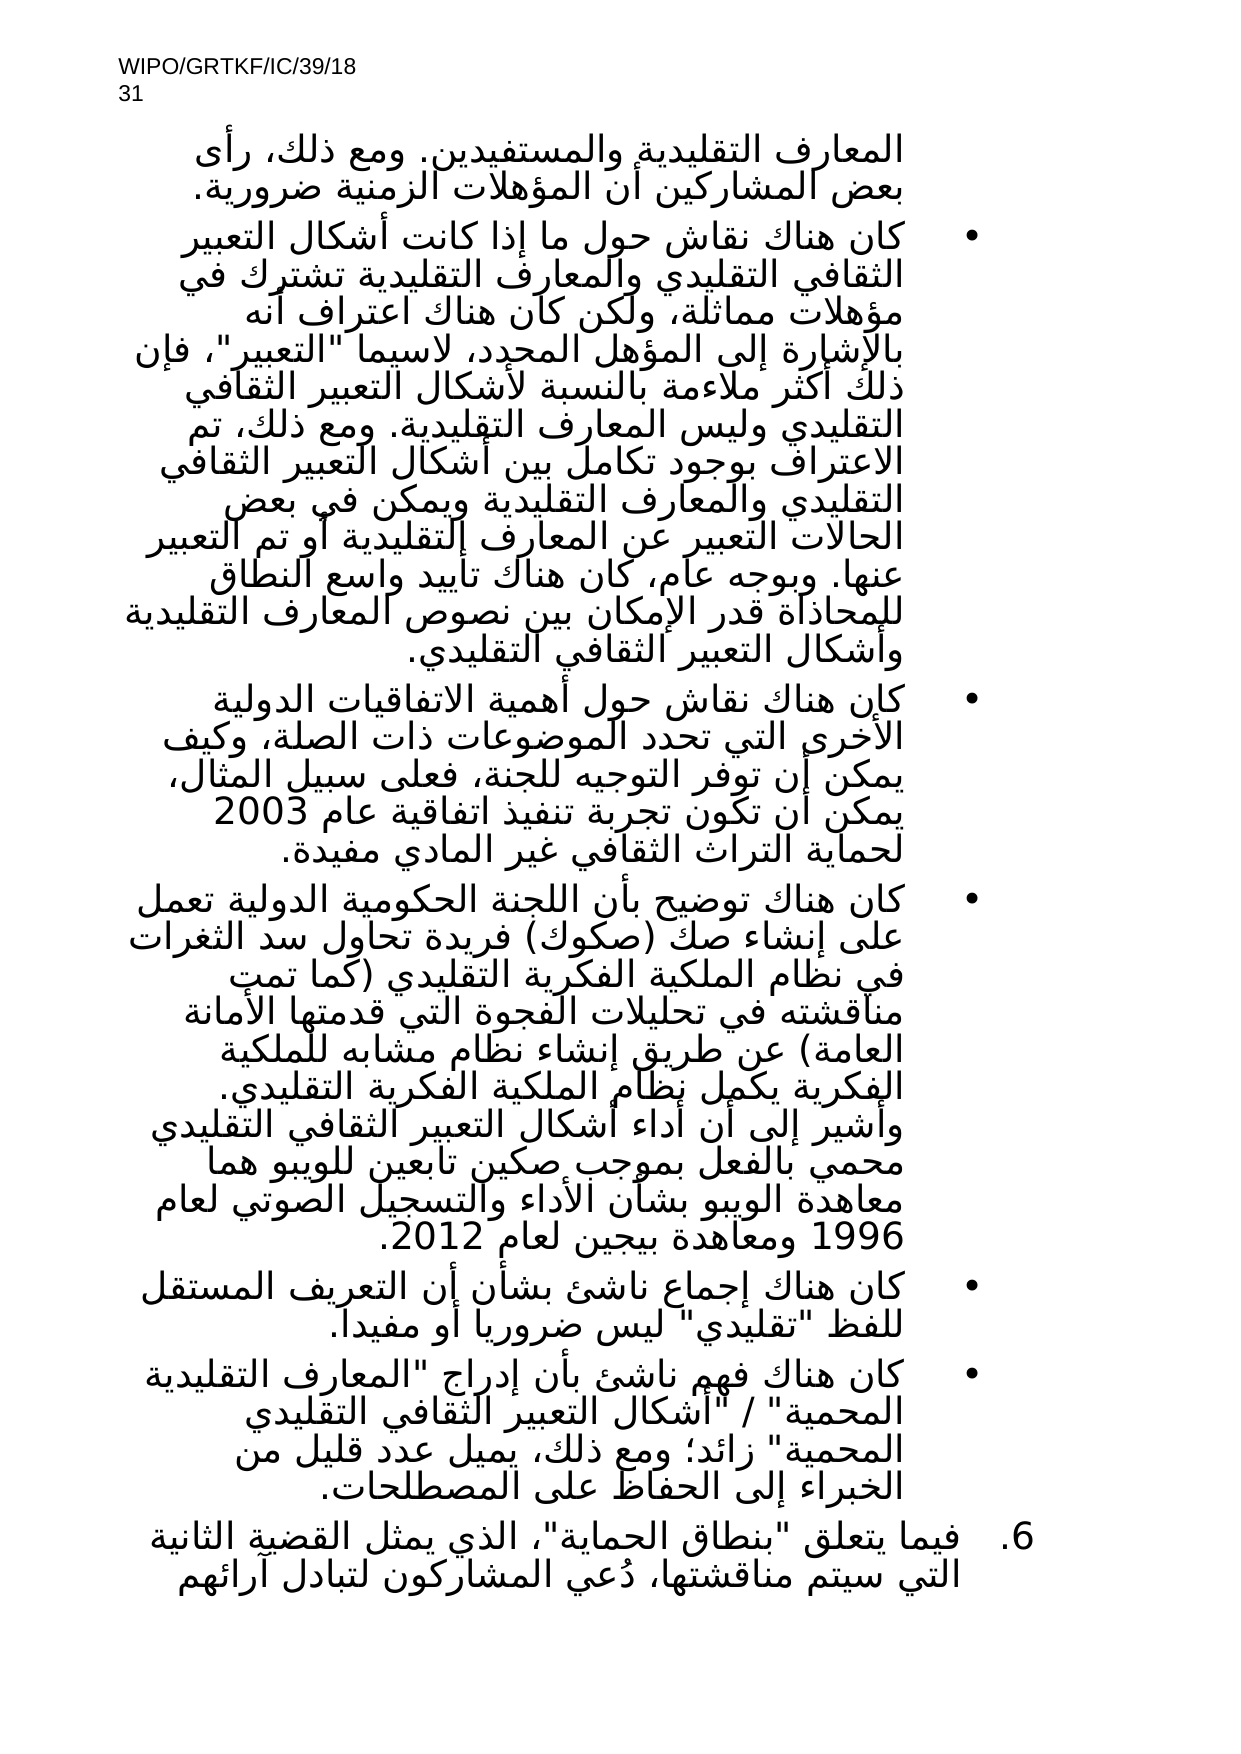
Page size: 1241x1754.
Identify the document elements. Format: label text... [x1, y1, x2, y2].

list كان هناك إجماع ناشئ بشأن أن التعريف المستقل للفظ "تقليدي" ليس ضروريا أو مفيدا. [118, 1270, 962, 1345]
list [118, 132, 962, 207]
list كان هناك توضيح بأن اللجنة الحكومية الدولية تعمل على إنشاء صك (صكوك) فريدة تحاول سد الثغرات في نظام الملكية الفكرية التقليدي (كما تمت مناقشته في تحليلات الفجوة التي قدمتها الأمانة العامة) عن طريق إنشاء نظام مشابه للملكية الفكرية يكمل نظام الملكية الفكرية التقليدي. وأشير إلى أن أداء أشكال التعبير الثقافي التقليدي محمي بالفعل بموجب صكين تابعين للويبو هما معاهدة الويبو بشأن الأداء والتسجيل الصوتي لعام 1996 ومعاهدة بيجين لعام 2012. [118, 882, 962, 1257]
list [118, 1520, 999, 1595]
list كان هناك نقاش حول ما إذا كانت أشكال التعبير الثقافي التقليدي والمعارف التقليدية تشترك في مؤهلات مماثلة، ولكن كان هناك اعتراف أنه بالإشارة إلى المؤهل المحدد، لاسيما "التعبير"، فإن ذلك أكثر ملاءمة بالنسبة لأشكال التعبير الثقافي التقليدي وليس المعارف التقليدية. ومع ذلك، تم الاعتراف بوجود تكامل بين أشكال التعبير الثقافي التقليدي والمعارف التقليدية ويمكن في بعض الحالات التعبير عن المعارف التقليدية أو تم التعبير عنها. وبوجه عام، كان هناك تأييد واسع النطاق للمحاذاة قدر الإمكان بين نصوص المعارف التقليدية وأشكال التعبير الثقافي التقليدي. [118, 220, 962, 670]
list كان هناك نقاش حول أهمية الاتفاقيات الدولية الأخرى التي تحدد الموضوعات ذات الصلة، وكيف يمكن أن توفر التوجيه للجنة، فعلى سبيل المثال، يمكن أن تكون تجربة تنفيذ اتفاقية عام 2003 لحماية التراث الثقافي غير المادي مفيدة. [118, 682, 962, 870]
list كان هناك فهم ناشئ بأن إدراج "المعارف التقليدية المحمية" / "أشكال التعبير الثقافي التقليدي المحمية" زائد؛ ومع ذلك، يميل عدد قليل من الخبراء إلى الحفاظ على المصطلحات. [118, 1357, 962, 1507]
